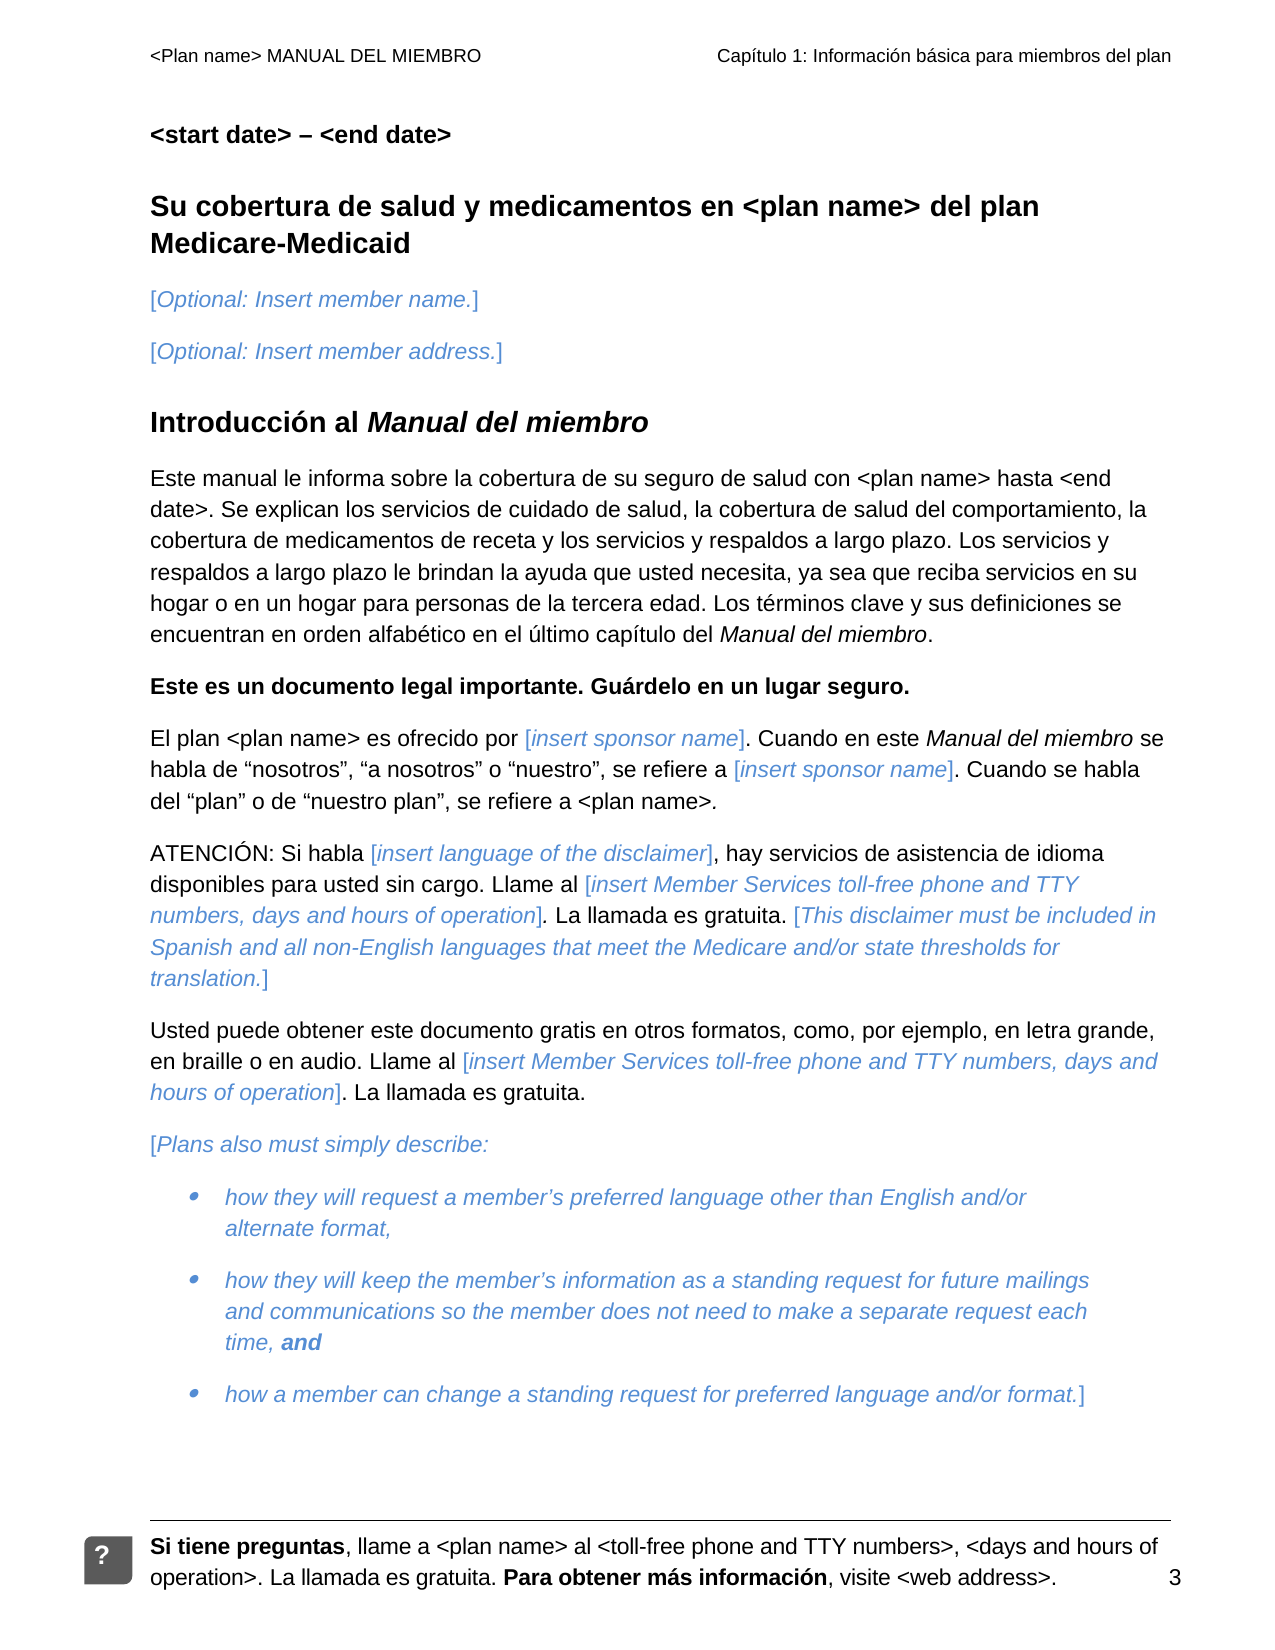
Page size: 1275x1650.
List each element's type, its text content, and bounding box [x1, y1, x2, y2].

text [Plans also must simply describe: [150, 1128, 1171, 1159]
text [Optional: Insert member address.] [150, 334, 1171, 365]
text Este manual le informa sobre la cobertura de su seguro de salud con <plan name> hasta <end date>. Se explican los servicios de cuidado de salud, la cobertura de salud del comportamiento, la cobertura de medicamentos de receta y los servicios y respaldos a largo plazo. Los servicios y respaldos a largo plazo le brindan la ayuda que usted necesita, ya sea que reciba servicios en su hogar o en un hogar para personas de la tercera edad. Los términos clave y sus definiciones se encuentran en orden alfabético en el último capítulo del Manual del miembro. [150, 461, 1171, 649]
text ATENCIÓN: Si habla [insert language of the disclaimer], hay servicios de asistencia de idioma disponibles para usted sin cargo. Llame al [insert Member Services toll-free phone and TTY numbers, days and hours of operation]. La llamada es gratuita. [This disclaimer must be included in Spanish and all non-English languages that meet the Medicare and/or state thresholds for translation.] [150, 836, 1171, 992]
subtitle Introducción al Manual del miembro [150, 403, 1171, 440]
list how they will keep the member’s information as a standing request for future mailings and communications so the member does not need to make a separate request each time, and [187, 1263, 1096, 1357]
text El plan <plan name> es ofrecido por [insert sponsor name]. Cuando en este Manual del miembro se habla de “nosotros”, “a nosotros” o “nuestro”, se refiere a [insert sponsor name]. Cuando se habla del “plan” o de “nuestro plan”, se refiere a <plan name>. [150, 722, 1171, 815]
list how they will request a member’s preferred language other than English and/or alternate format, [187, 1180, 1096, 1242]
list how a member can change a standing request for preferred language and/or format.] [187, 1378, 1096, 1409]
text Usted puede obtener este documento gratis en otros formatos, como, por ejemplo, en letra grande, en braille o en audio. Llame al [insert Member Services toll-free phone and TTY numbers, days and hours of operation]. La llamada es gratuita. [150, 1013, 1171, 1107]
subtitle <start date> – <end date> [150, 120, 1171, 149]
subtitle Su cobertura de salud y medicamentos en <plan name> del plan Medicare-Medicaid [150, 186, 1171, 261]
text Este es un documento legal importante. Guárdelo en un lugar seguro. [150, 669, 1171, 701]
text [Optional: Insert member name.] [150, 282, 1171, 313]
